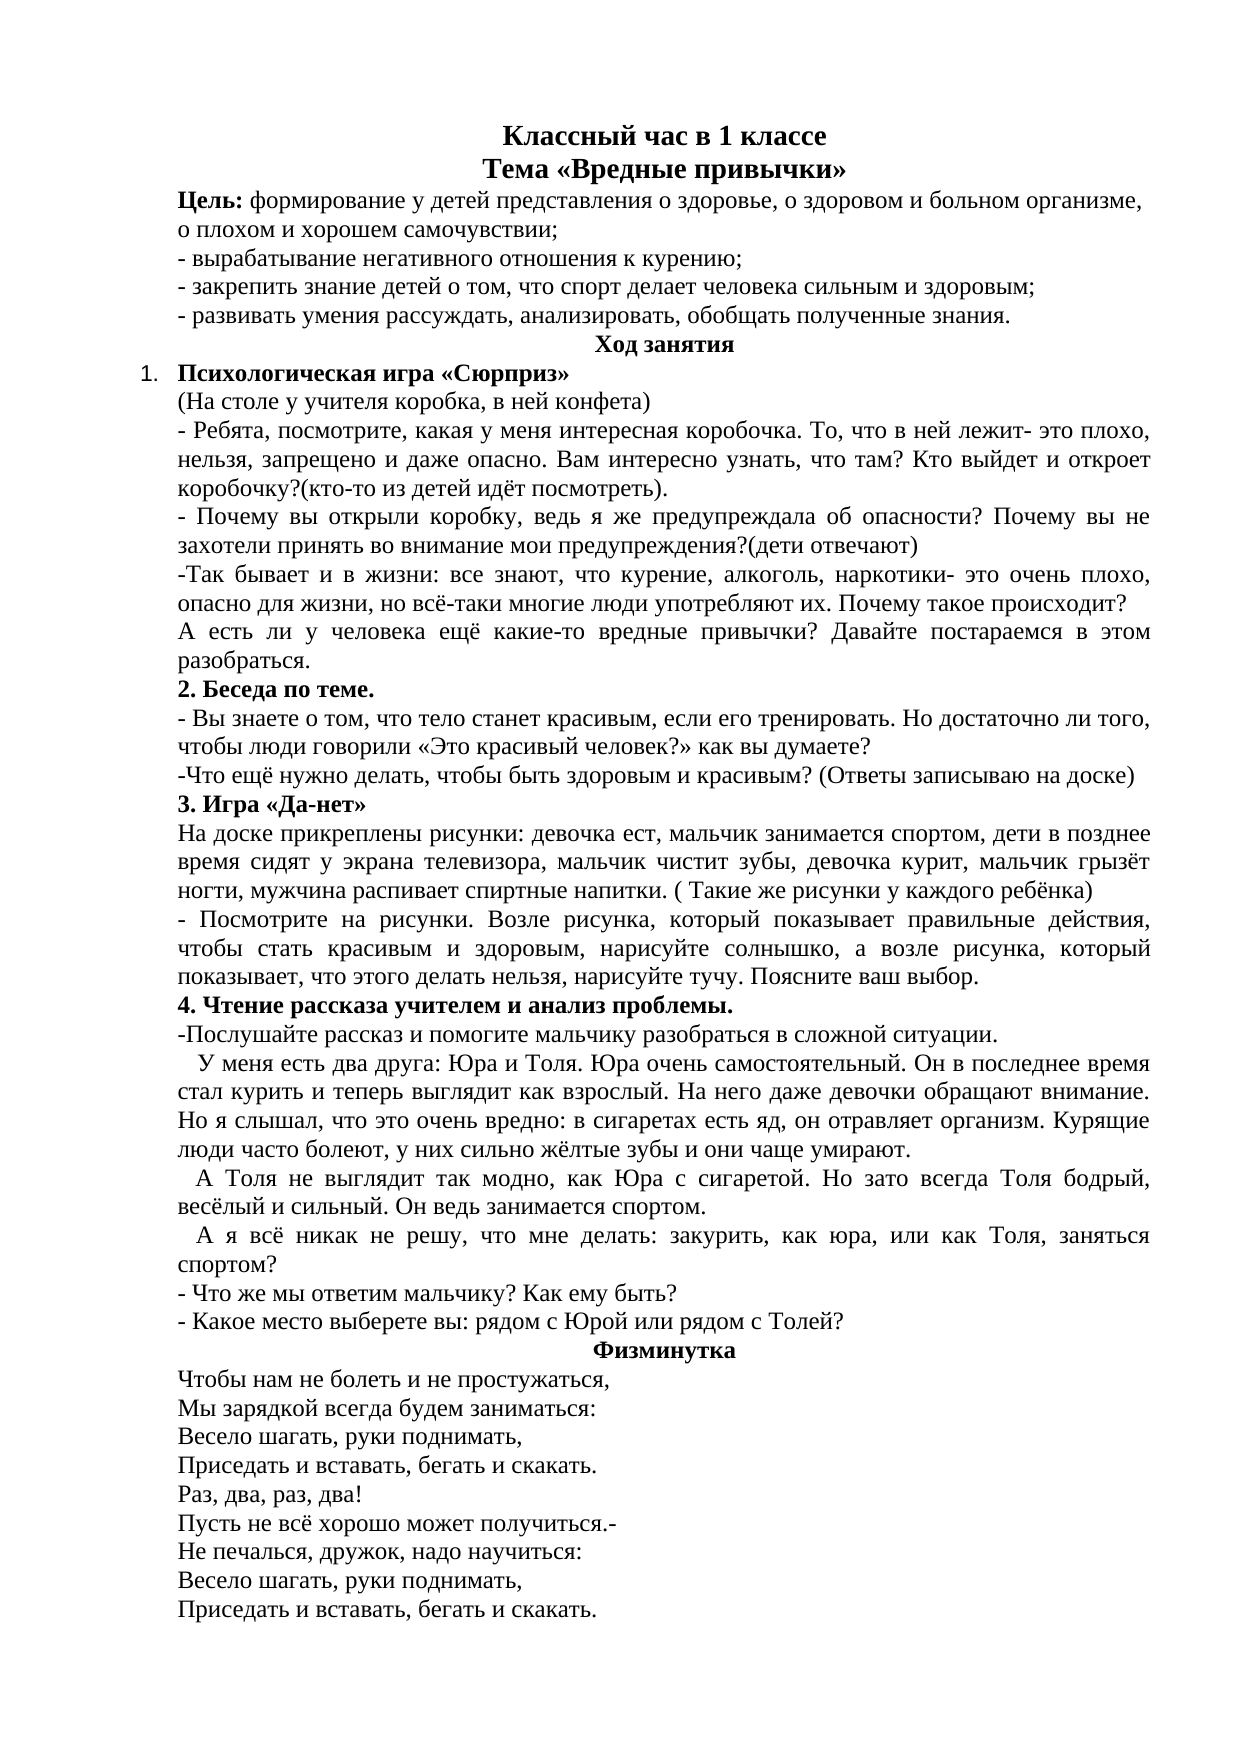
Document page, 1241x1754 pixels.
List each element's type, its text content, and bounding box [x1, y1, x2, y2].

text -Что ещё нужно делать, чтобы быть здоровым и красивым? (Ответы записываю на доске) [177, 760, 1152, 789]
text А я всё никак не решу, что мне делать: закурить, как юра, или как Толя, заняться спортом? [177, 1220, 1152, 1278]
text -Так бывает и в жизни: все знают, что курение, алкоголь, наркотики- это очень плохо, опасно для жизни, но всё-таки многие люди употребляют их. Почему такое происходит? [177, 559, 1152, 616]
text - Ребята, посмотрите, какая у меня интересная коробочка. То, что в ней лежит- это плохо, нельзя, запрещено и даже опасно. Вам интересно узнать, что там? Кто выйдет и откроет коробочку?(кто-то из детей идёт посмотреть). [177, 415, 1152, 501]
text 4. Чтение рассказа учителем и анализ проблемы. [177, 990, 1152, 1019]
text У меня есть два друга: Юра и Толя. Юра очень самостоятельный. Он в последнее время стал курить и теперь выглядит как взрослый. На него даже девочки обращают внимание. Но я слышал, что это очень вредно: в сигаретах есть яд, он отравляет организм. Курящие люди часто болеют, у них сильно жёлтые зубы и они чаще умирают. [177, 1048, 1152, 1163]
text - Что же мы ответим мальчику? Как ему быть? [177, 1278, 1152, 1306]
text Цель: формирование у детей представления о здоровье, о здоровом и больном организме, о плохом и хорошем самочувствии; [177, 185, 1152, 243]
text - закрепить знание детей о том, что спорт делает человека сильным и здоровым; [177, 271, 1152, 300]
list Психологическая игра «Сюрприз» [140, 358, 1152, 386]
text - Почему вы открыли коробку, ведь я же предупреждала об опасности? Почему вы не захотели принять во внимание мои предупреждения?(дети отвечают) [177, 501, 1152, 559]
text Весело шагать, руки поднимать, [177, 1421, 1152, 1450]
text - вырабатывание негативного отношения к курению; [177, 243, 1152, 271]
text - развивать умения рассуждать, анализировать, обобщать полученные знания. [177, 300, 1152, 329]
text Раз, два, раз, два! [177, 1479, 1152, 1508]
text Весело шагать, руки поднимать, [177, 1565, 1152, 1594]
text Классный час в 1 классе Тема «Вредные привычки» [177, 118, 1152, 185]
text На доске прикреплены рисунки: девочка ест, мальчик занимается спортом, дети в позднее время сидят у экрана телевизора, мальчик чистит зубы, девочка курит, мальчик грызёт ногти, мужчина распивает спиртные напитки. ( Такие же рисунки у каждого ребёнка) [177, 818, 1152, 904]
text (На столе у учителя коробка, в ней конфета) [177, 386, 1152, 415]
text А Толя не выглядит так модно, как Юра с сигаретой. Но зато всегда Толя бодрый, весёлый и сильный. Он ведь занимается спортом. [177, 1163, 1152, 1220]
text Мы зарядкой всегда будем заниматься: [177, 1393, 1152, 1421]
text Приседать и вставать, бегать и скакать. [177, 1594, 1152, 1623]
text Пусть не всё хорошо может получиться.- [177, 1508, 1152, 1536]
text Ход занятия [177, 329, 1152, 358]
text -Послушайте рассказ и помогите мальчику разобраться в сложной ситуации. [177, 1019, 1152, 1048]
text Не печалься, дружок, надо научиться: [177, 1536, 1152, 1565]
text - Какое место выберете вы: рядом с Юрой или рядом с Толей? [177, 1306, 1152, 1335]
text Приседать и вставать, бегать и скакать. [177, 1450, 1152, 1479]
text Физминутка [177, 1335, 1152, 1364]
text - Посмотрите на рисунки. Возле рисунка, который показывает правильные действия, чтобы стать красивым и здоровым, нарисуйте солнышко, а возле рисунка, который показывает, что этого делать нельзя, нарисуйте тучу. Поясните ваш выбор. [177, 904, 1152, 990]
text - Вы знаете о том, что тело станет красивым, если его тренировать. Но достаточно ли того, чтобы люди говорили «Это красивый человек?» как вы думаете? [177, 703, 1152, 760]
text 2. Беседа по теме. [177, 674, 1152, 703]
text 3. Игра «Да-нет» [177, 789, 1152, 818]
text А есть ли у человека ещё какие-то вредные привычки? Давайте постараемся в этом разобраться. [177, 616, 1152, 674]
text Чтобы нам не болеть и не простужаться, [177, 1364, 1152, 1393]
